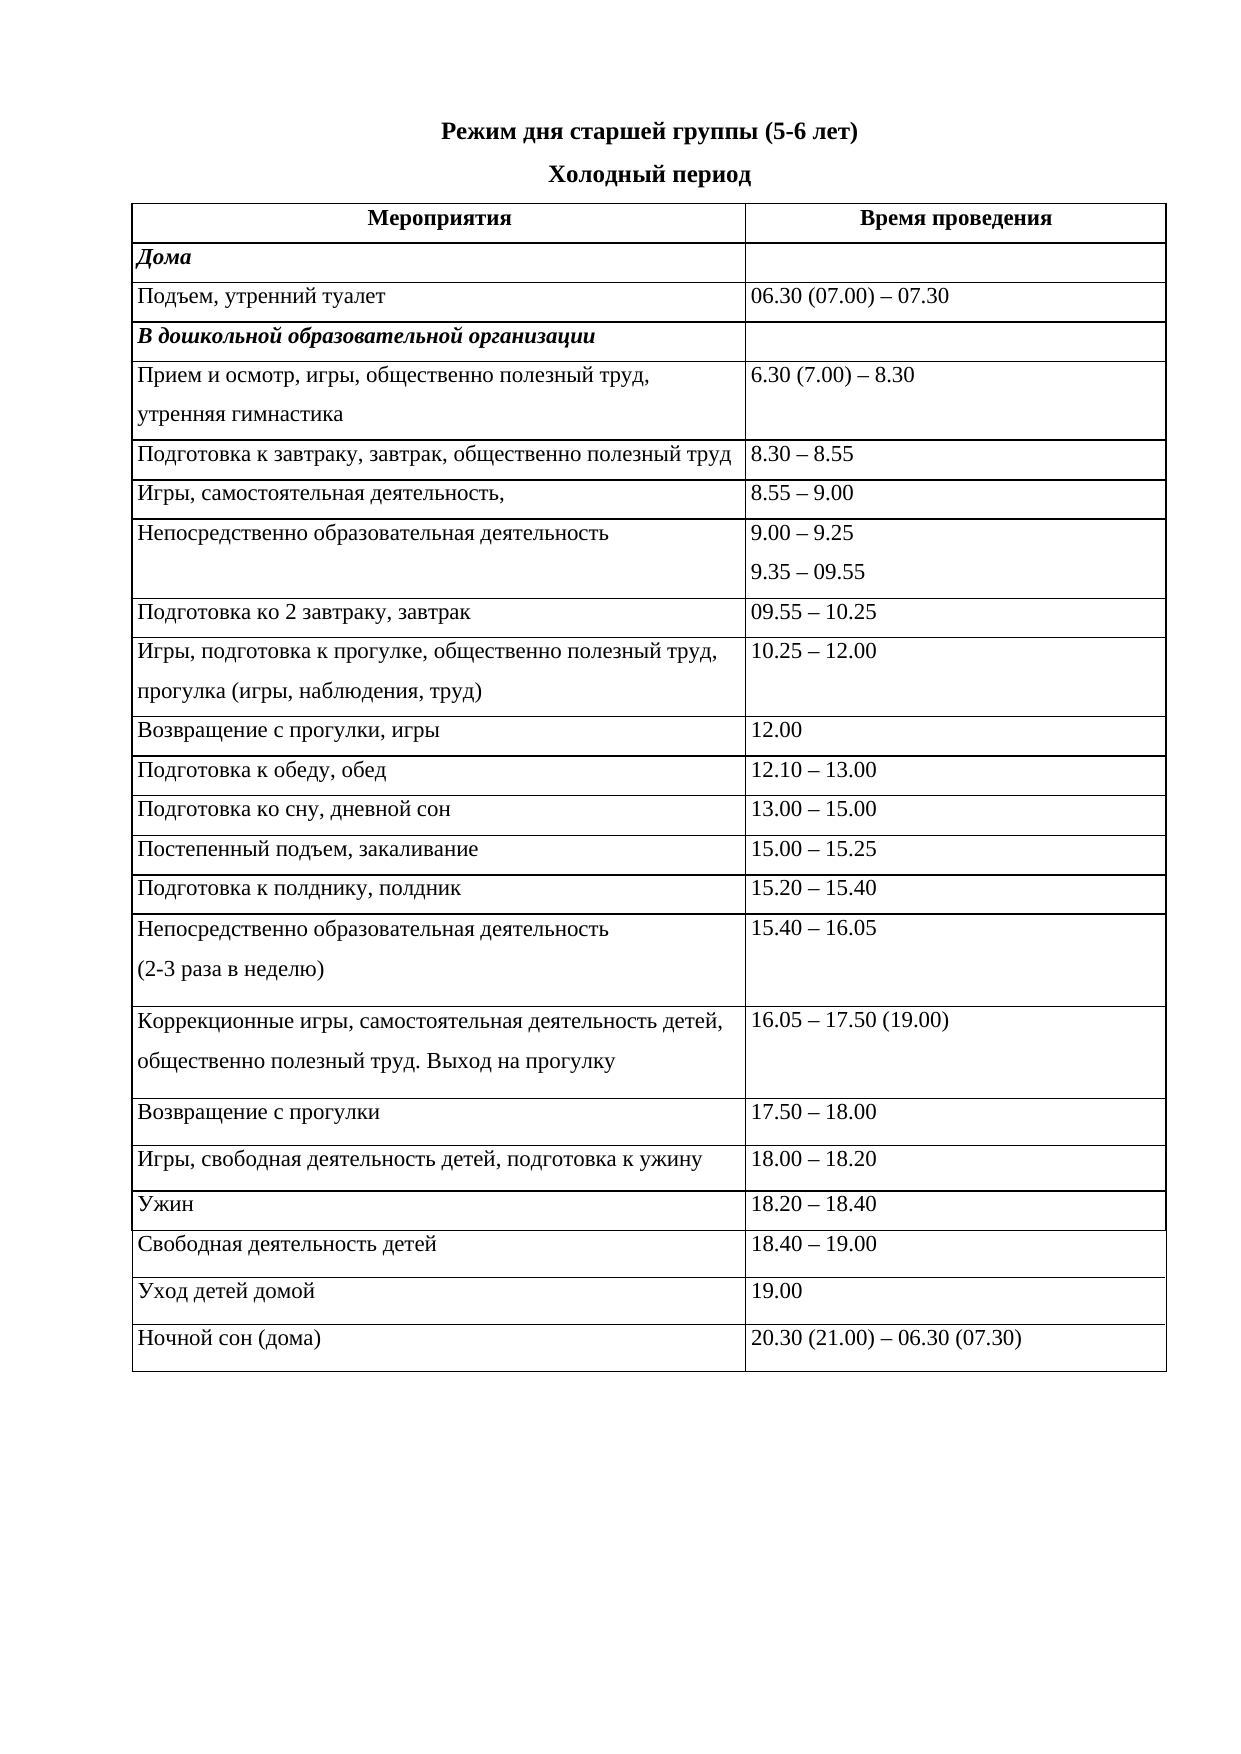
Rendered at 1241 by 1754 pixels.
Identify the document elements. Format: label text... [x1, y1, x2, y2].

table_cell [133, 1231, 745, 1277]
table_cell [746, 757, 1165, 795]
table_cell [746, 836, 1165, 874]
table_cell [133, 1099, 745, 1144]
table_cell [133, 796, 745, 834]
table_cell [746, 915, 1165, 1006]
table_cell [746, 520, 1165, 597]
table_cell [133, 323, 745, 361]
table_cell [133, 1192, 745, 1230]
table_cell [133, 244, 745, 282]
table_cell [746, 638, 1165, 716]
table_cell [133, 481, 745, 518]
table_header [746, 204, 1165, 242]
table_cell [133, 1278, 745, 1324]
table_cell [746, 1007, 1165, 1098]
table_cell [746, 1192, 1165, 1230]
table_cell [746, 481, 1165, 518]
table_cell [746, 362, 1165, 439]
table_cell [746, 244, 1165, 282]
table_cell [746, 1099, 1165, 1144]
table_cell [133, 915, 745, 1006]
text Режим дня старшей группы (5-6 лет) Холодный период [441, 116, 860, 188]
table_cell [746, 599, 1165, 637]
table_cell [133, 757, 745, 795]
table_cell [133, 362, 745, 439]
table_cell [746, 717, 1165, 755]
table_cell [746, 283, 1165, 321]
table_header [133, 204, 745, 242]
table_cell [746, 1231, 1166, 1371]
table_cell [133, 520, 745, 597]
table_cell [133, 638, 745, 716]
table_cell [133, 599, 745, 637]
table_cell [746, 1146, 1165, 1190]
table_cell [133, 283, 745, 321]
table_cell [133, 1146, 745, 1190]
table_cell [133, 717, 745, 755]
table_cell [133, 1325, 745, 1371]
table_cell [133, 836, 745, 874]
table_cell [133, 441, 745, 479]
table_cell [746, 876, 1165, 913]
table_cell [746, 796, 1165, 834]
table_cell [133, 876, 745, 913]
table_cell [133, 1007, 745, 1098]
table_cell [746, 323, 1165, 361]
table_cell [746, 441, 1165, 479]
